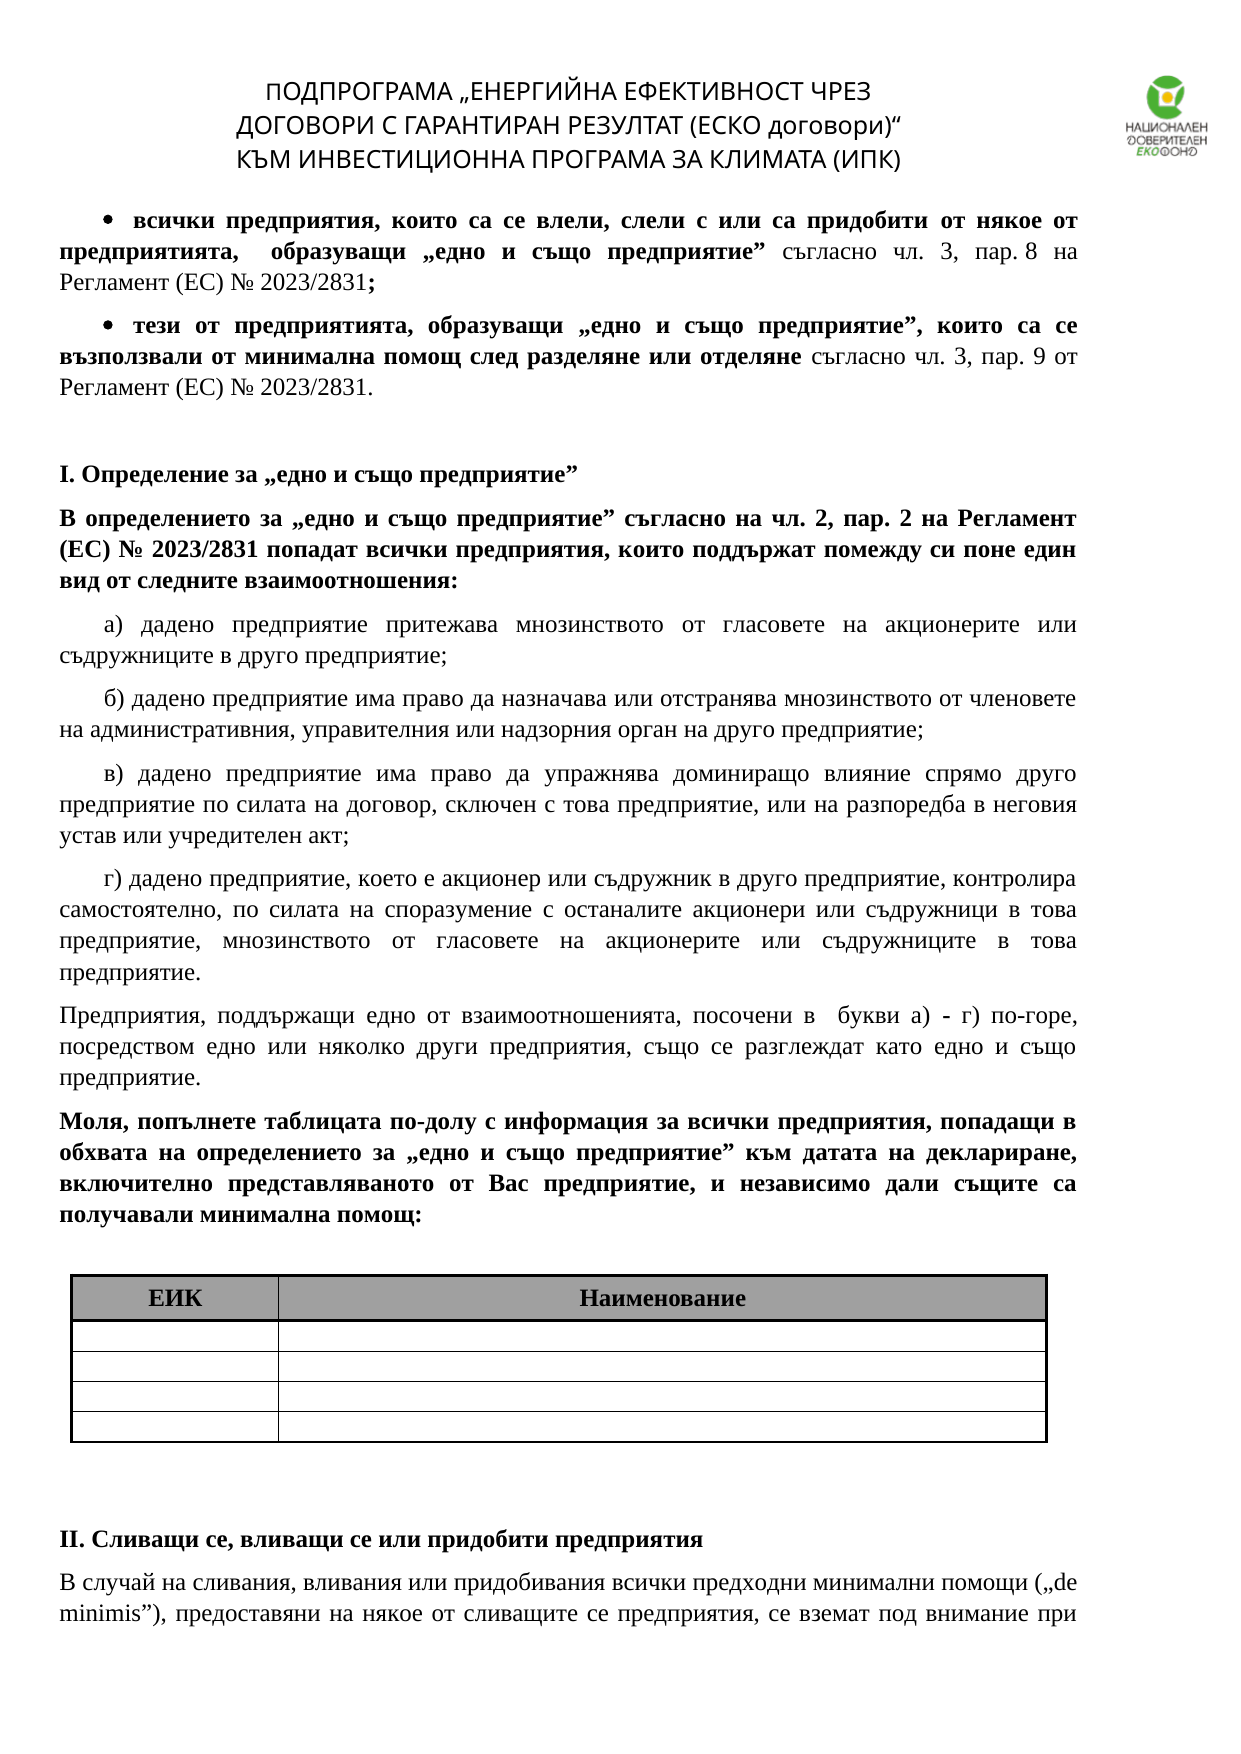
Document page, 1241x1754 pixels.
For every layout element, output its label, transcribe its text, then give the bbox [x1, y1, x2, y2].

table_header ЕИК [73, 1277, 278, 1319]
table_cell [73, 1352, 278, 1381]
table_cell [73, 1322, 278, 1351]
text б) дадено предприятие има право да назначава или отстранява мнозинството от членовете на административния, управителния или надзорния орган на друго предприятие; [59, 683, 1078, 743]
table_cell [279, 1382, 1045, 1411]
text г) дадено предприятие, което е акционер или съдружник в друго предприятие, контролира самостоятелно, по силата на споразумение с останалите акционери или съдружници в това предприятие, мнозинството от гласовете на акционерите или съдружниците в това предприятие. [59, 863, 1078, 985]
text I. Определение за „едно и също предприятие” [59, 459, 1078, 488]
picture [1125, 75, 1209, 158]
list всички предприятия, които са се влели, слели с или са придобити от някое от предприятията, образуващи „едно и също предприятие” съгласно чл. 3, пар. 8 на Регламент (ЕС) № 2023/2831; [59, 205, 1078, 296]
table_cell [279, 1352, 1045, 1381]
table_cell [73, 1382, 278, 1411]
list тези от предприятията, образуващи „едно и също предприятие”, които са се възползвали от минимална помощ след разделяне или отделяне съгласно чл. 3, пар. 9 от Регламент (ЕС) № 2023/2831. [59, 310, 1078, 401]
text в) дадено предприятие има право да упражнява доминиращо влияние спрямо друго предприятие по силата на договор, сключен с това предприятие, или на разпоредба в неговия устав или учредителен акт; [59, 758, 1078, 849]
text а) дадено предприятие притежава мнозинството от гласовете на акционерите или съдружниците в друго предприятие; [59, 609, 1078, 668]
table_cell [279, 1322, 1045, 1351]
text Моля, попълнете таблицата по-долу с информация за всички предприятия, попадащи в обхвата на определението за „едно и също предприятие” към датата на деклариране, включително представляваното от Вас предприятие, и независимо дали същите са получавали минимална помощ: [59, 1106, 1078, 1228]
table_cell [73, 1412, 278, 1441]
table_cell [279, 1412, 1045, 1441]
text В определението за „едно и също предприятие” съгласно на чл. 2, пар. 2 на Регламент (ЕС) № 2023/2831 попадат всички предприятия, които поддържат помежду си поне един вид от следните взаимоотношения: [59, 503, 1078, 594]
table_header Наименование [279, 1277, 1045, 1319]
text Предприятия, поддържащи едно от взаимоотношенията, посочени в букви а) - г) по-горе, посредством едно или няколко други предприятия, също се разглеждат като едно и също предприятие. [59, 1000, 1078, 1091]
text II. Сливащи се, вливащи се или придобити предприятия [59, 1524, 1078, 1552]
